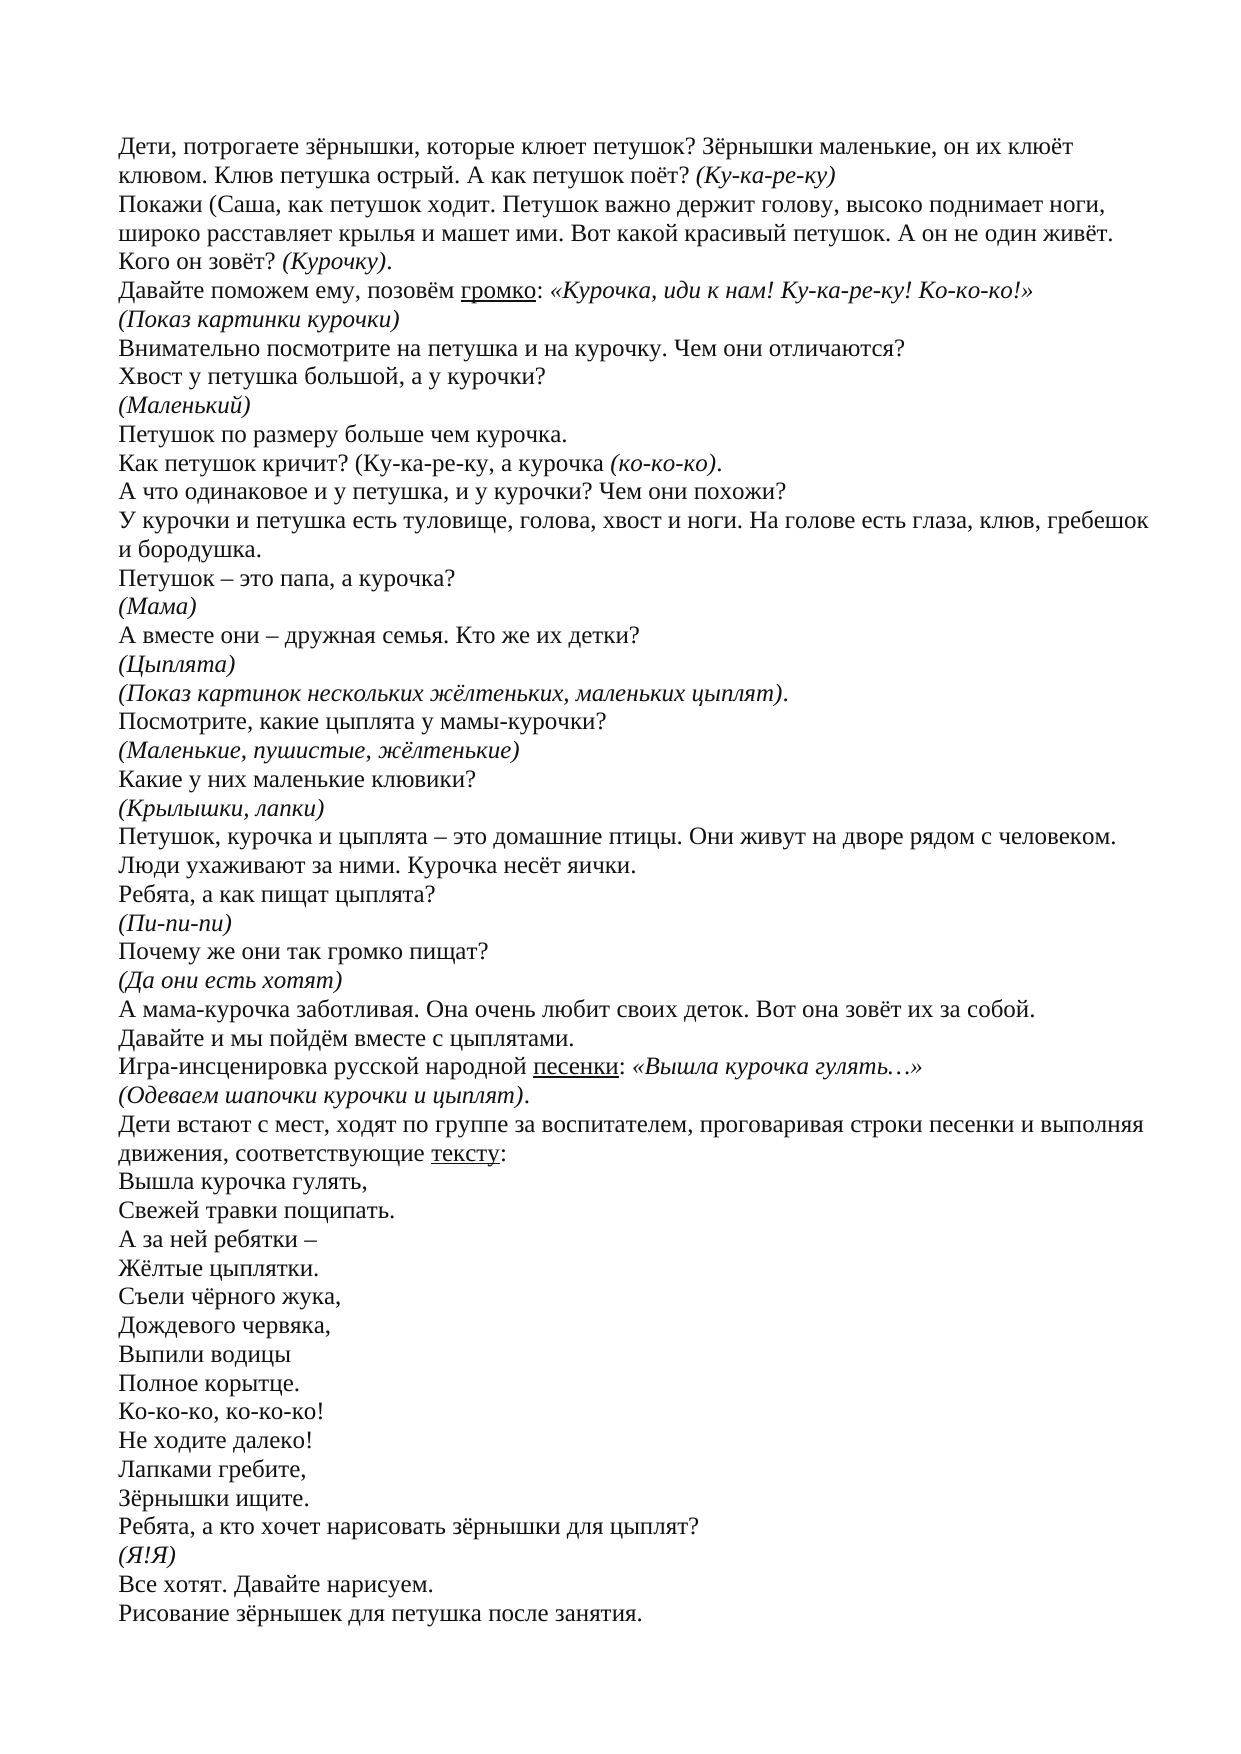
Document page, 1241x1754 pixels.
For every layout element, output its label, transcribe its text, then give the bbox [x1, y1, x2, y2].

text (Я!Я) [118, 1540, 1152, 1569]
text Петушок, курочка и цыплята – это домашние птицы. Они живут на дворе рядом с человеком. Люди ухаживают за ними. Курочка несёт яички. [118, 821, 1152, 879]
text (Маленькие, пушистые, жёлтенькие) [118, 735, 1152, 764]
text Вышла курочка гулять, [118, 1166, 1152, 1195]
text Хвост у петушка большой, а у курочки? [118, 361, 1152, 390]
text (Да они есть хотят) [118, 965, 1152, 994]
text Посмотрите, какие цыплята у мамы-курочки? [118, 706, 1152, 735]
text Рисование зёрнышек для петушка после занятия. [118, 1598, 1152, 1626]
text Выпили водицы [118, 1339, 1152, 1368]
text Давайте и мы пойдём вместе с цыплятами. [118, 1023, 1152, 1051]
text Свежей травки пощипать. [118, 1195, 1152, 1224]
text Давайте поможем ему, позовём громко: «Курочка, иди к нам! Ку-ка-ре-ку! Ко-ко-ко!» [118, 275, 1152, 304]
text Почему же они так громко пищат? [118, 936, 1152, 965]
text А что одинаковое и у петушка, и у курочки? Чем они похожи? [118, 476, 1152, 505]
text А за ней ребятки – [118, 1224, 1152, 1253]
text Съели чёрного жука, [118, 1281, 1152, 1310]
text Дети встают с мест, ходят по группе за воспитателем, проговаривая строки песенки и выполняя движения, соответствующие тексту: [118, 1109, 1152, 1166]
text Как петушок кричит? (Ку-ка-ре-ку, а курочка (ко-ко-ко). [118, 448, 1152, 476]
text (Пи-пи-пи) [118, 908, 1152, 936]
text Ребята, а как пищат цыплята? [118, 879, 1152, 908]
text (Крылышки, лапки) [118, 793, 1152, 821]
text Жёлтые цыплятки. [118, 1253, 1152, 1281]
text Игра-инсценировка русской народной песенки: «Вышла курочка гулять…» [118, 1051, 1152, 1080]
text Зёрнышки ищите. [118, 1483, 1152, 1511]
text Покажи (Саша, как петушок ходит. Петушок важно держит голову, высоко поднимает ноги, широко расставляет крылья и машет ими. Вот какой красивый петушок. А он не один живёт. Кого он зовёт? (Курочку). [118, 189, 1152, 275]
text Полное корытце. [118, 1368, 1152, 1396]
text Ко-ко-ко, ко-ко-ко! [118, 1396, 1152, 1425]
text (Показ картинки курочки) [118, 304, 1152, 333]
text (Одеваем шапочки курочки и цыплят). [118, 1080, 1152, 1109]
text Петушок по размеру больше чем курочка. [118, 419, 1152, 448]
text У курочки и петушка есть туловище, голова, хвост и ноги. На голове есть глаза, клюв, гребешок и бородушка. [118, 505, 1152, 563]
text Дети, потрогаете зёрнышки, которые клюет петушок? Зёрнышки маленькие, он их клюёт клювом. Клюв петушка острый. А как петушок поёт? (Ку-ка-ре-ку) [118, 131, 1152, 189]
text (Мама) [118, 591, 1152, 620]
text (Маленький) [118, 390, 1152, 419]
text Какие у них маленькие клювики? [118, 764, 1152, 793]
text Петушок – это папа, а курочка? [118, 563, 1152, 591]
text Внимательно посмотрите на петушка и на курочку. Чем они отличаются? [118, 333, 1152, 361]
text А вместе они – дружная семья. Кто же их детки? [118, 620, 1152, 649]
text (Цыплята) [118, 649, 1152, 678]
text Все хотят. Давайте нарисуем. [118, 1569, 1152, 1598]
text А мама-курочка заботливая. Она очень любит своих деток. Вот она зовёт их за собой. [118, 994, 1152, 1023]
text Ребята, а кто хочет нарисовать зёрнышки для цыплят? [118, 1511, 1152, 1540]
text Дождевого червяка, [118, 1310, 1152, 1339]
text Не ходите далеко! [118, 1425, 1152, 1454]
text Лапками гребите, [118, 1454, 1152, 1483]
text (Показ картинок нескольких жёлтеньких, маленьких цыплят). [118, 678, 1152, 706]
